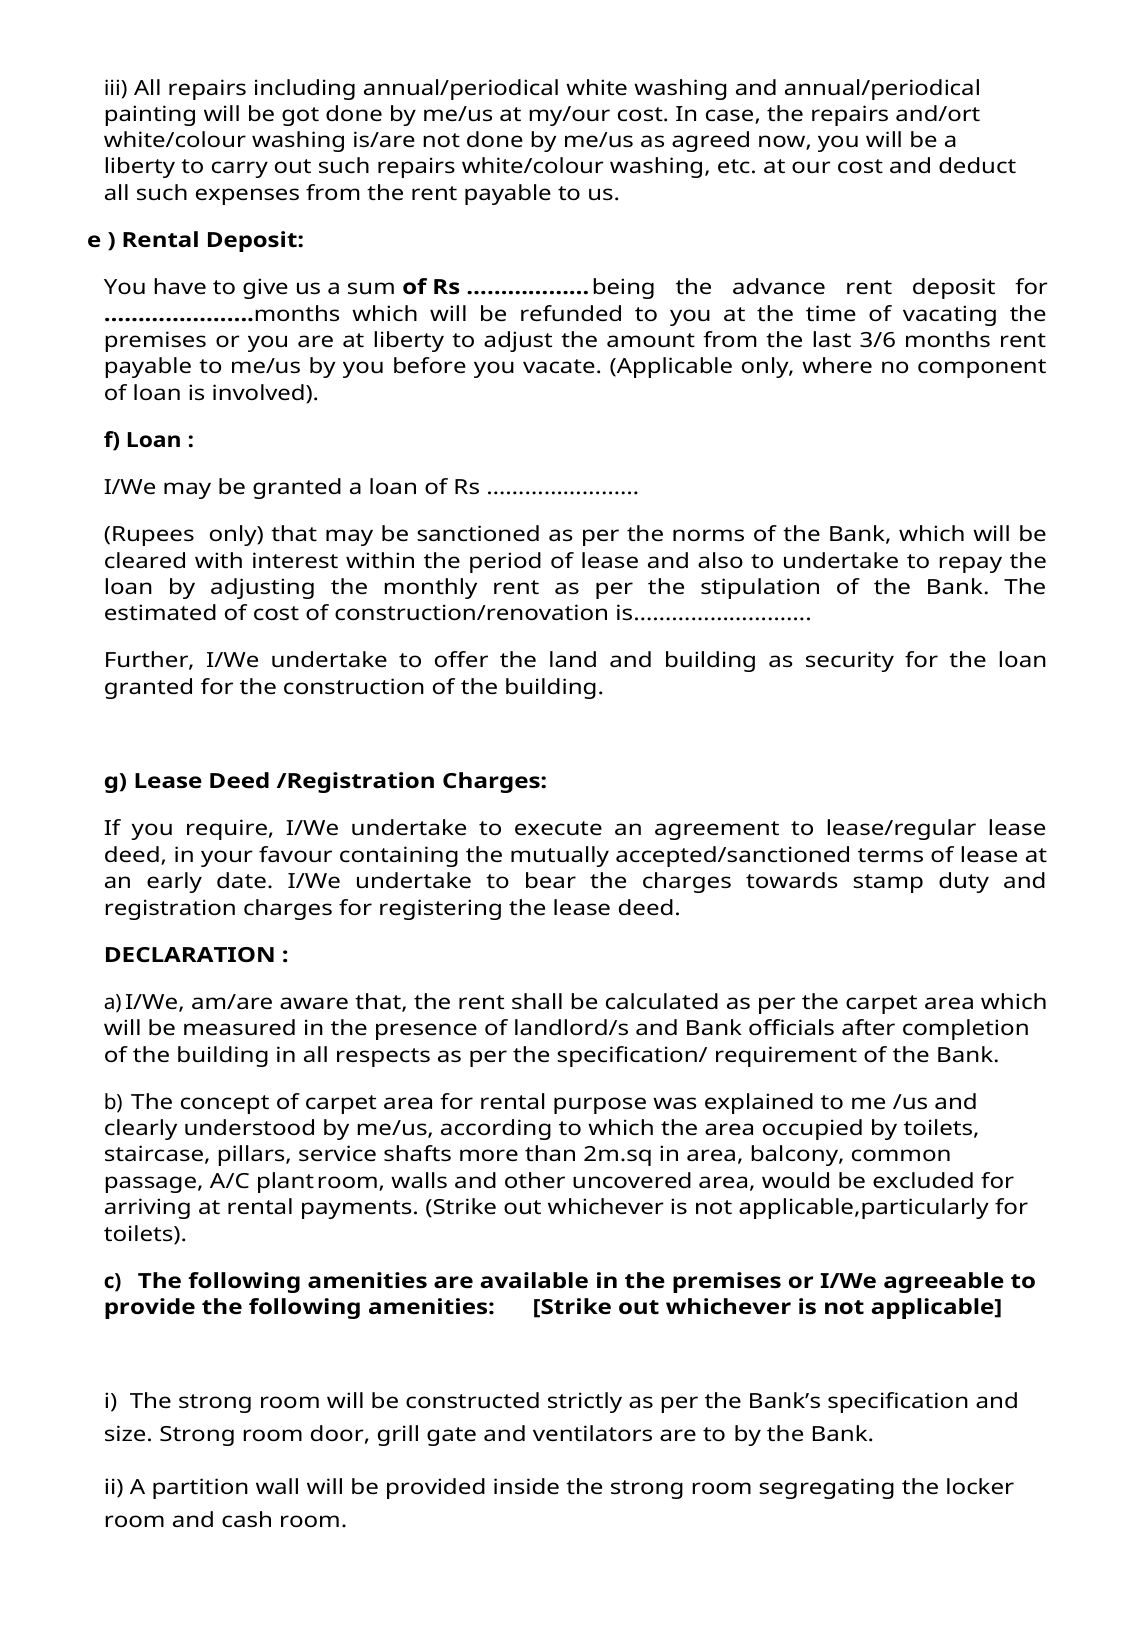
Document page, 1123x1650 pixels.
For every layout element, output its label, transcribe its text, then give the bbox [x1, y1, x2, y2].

text If you require, I/We undertake to execute an agreement to lease/regular lease deed, in your favour containing the mutually accepted/sanctioned terms of lease at an early date. I/We undertake to bear the charges towards stamp duty and registration charges for registering the lease deed. [103, 815, 1048, 920]
text (Rupees only) that may be sanctioned as per the norms of the Bank, which will be cleared with interest within the period of lease and also to undertake to repay the loan by adjusting the monthly rent as per the stipulation of the Bank. The estimated of cost of construction/renovation is………………………. [103, 521, 1048, 626]
text DECLARATION : [103, 941, 1048, 967]
text g) Lease Deed /Registration Charges: [103, 768, 1048, 794]
list The concept of carpet area for rental purpose was explained to me /us and clearly understood by me/us, according to which the area occupied by toilets, staircase, pillars, service shafts more than 2m.sq in area, balcony, common passage, A/C plant room, walls and other uncovered area, would be excluded for arriving at rental payments. (Strike out whichever is not applicable,particularly for toilets). [103, 1088, 1048, 1246]
text I/We may be granted a loan of Rs …………………… [103, 473, 1048, 500]
list I/We, am/are aware that, the rent shall be calculated as per the carpet area which will be measured in the presence of landlord/s and Bank officials after completion of the building in all respects as per the specification/ requirement of the Bank. [103, 988, 1048, 1067]
list The following amenities are available in the premises or I/We agreeable to provide the following amenities: [Strike out whichever is not applicable] [103, 1267, 1048, 1320]
text You have to give us a sum of Rs ……………… being the advance rent deposit for ………………….months which will be refunded to you at the time of vacating the premises or you are at liberty to adjust the amount from the last 3/6 months rent payable to me/us by you before you vacate. (Applicable only, where no component of loan is involved). [103, 274, 1048, 405]
text iii) All repairs including annual/periodical white washing and annual/periodical painting will be got done by me/us at my/our cost. In case, the repairs and/ort white/colour washing is/are not done by me/us as agreed now, you will be a liberty to carry out such repairs white/colour washing, etc. at our cost and deduct all such expenses from the rent payable to us. [103, 74, 1034, 206]
text ii) A partition wall will be provided inside the strong room segregating the locker room and cash room. [103, 1472, 1048, 1533]
text Further, I/We undertake to offer the land and building as security for the loan granted for the construction of the building. [103, 647, 1048, 699]
text i) The strong room will be constructed strictly as per the Bank’s specification and size. Strong room door, grill gate and ventilators are to by the Bank. [103, 1386, 1048, 1447]
text e ) Rental Deposit: [0, 226, 1034, 253]
text f) Loan : [103, 426, 1048, 453]
